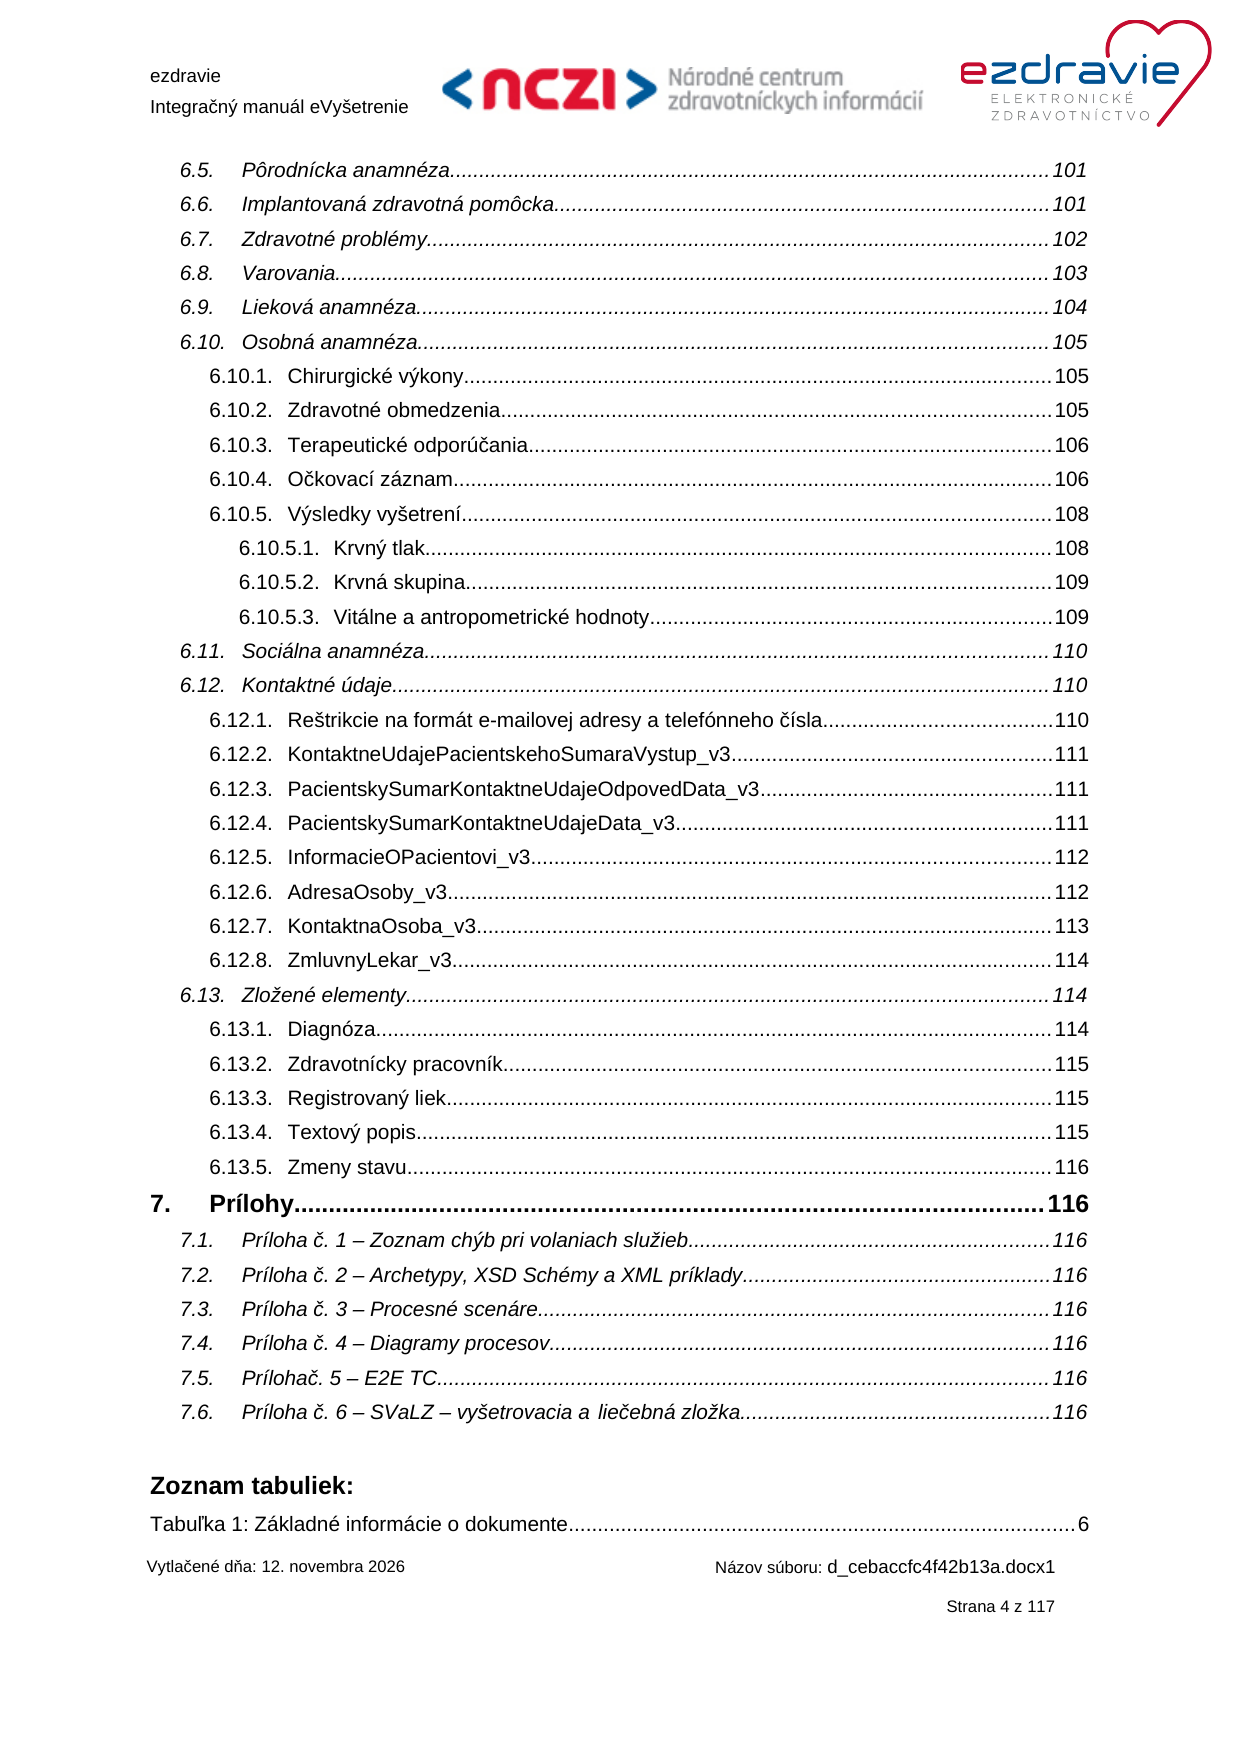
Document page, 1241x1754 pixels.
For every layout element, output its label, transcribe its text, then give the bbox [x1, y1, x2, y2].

text 7. Prílohy 116 [150, 1189, 1090, 1218]
text 6.7. Zdravotné problémy 102 [179, 226, 1090, 250]
text 6.10.5.3. Vitálne a antropometrické hodnoty 109 [239, 604, 1090, 628]
text 6.13.1. Diagnóza 114 [209, 1017, 1090, 1041]
text 6.10.4. Očkovací záznam 106 [209, 467, 1090, 491]
text 6.12.7. KontaktnaOsoba_v3 113 [209, 914, 1090, 938]
text 6.10.5.1. Krvný tlak 108 [239, 536, 1090, 560]
text 6.13.4. Textový popis 115 [209, 1120, 1090, 1144]
text 6.8. Varovania 103 [179, 261, 1090, 285]
text 7.3. Príloha č. 3 – Procesné scenáre 116 [179, 1297, 1090, 1321]
text 6.11. Sociálna anamnéza 110 [179, 639, 1090, 663]
text 6.10.5.2. Krvná skupina 109 [239, 570, 1090, 594]
text Tabuľka 1: Základné informácie o dokumente 6 [150, 1512, 1090, 1536]
text 6.10. Osobná anamnéza 105 [179, 329, 1090, 353]
text 7.5. Prílohač. 5 – E2E TC 116 [179, 1366, 1090, 1389]
text 6.12. Kontaktné údaje 110 [179, 673, 1090, 697]
text 6.12.6. AdresaOsoby_v3 112 [209, 879, 1090, 903]
text 6.13.3. Registrovaný liek 115 [209, 1086, 1090, 1110]
text 6.12.8. ZmluvnyLekar_v3 114 [209, 948, 1090, 972]
picture [442, 67, 924, 114]
text 6.12.5. InformacieOPacientovi_v3 112 [209, 845, 1090, 869]
text 7.6. Príloha č. 6 – SVaLZ – vyšetrovacia a liečebná zložka 116 [179, 1400, 1090, 1424]
text 6.6. Implantovaná zdravotná pomôcka 101 [179, 192, 1090, 216]
text 6.13.5. Zmeny stavu 116 [209, 1154, 1090, 1178]
text 6.12.4. PacientskySumarKontaktneUdajeData_v3 111 [209, 811, 1090, 835]
text 6.10.2. Zdravotné obmedzenia 105 [209, 398, 1090, 422]
picture [961, 20, 1212, 127]
text 6.12.2. KontaktneUdajePacientskehoSumaraVystup_v3 111 [209, 742, 1090, 766]
text 7.2. Príloha č. 2 – Archetypy, XSD Schémy a XML príklady 116 [179, 1262, 1090, 1286]
text 7.1. Príloha č. 1 – Zoznam chýb pri volaniach služieb 116 [179, 1228, 1090, 1252]
text 6.13. Zložené elementy 114 [179, 983, 1090, 1007]
text 6.10.3. Terapeutické odporúčania 106 [209, 433, 1090, 457]
text 6.9. Lieková anamnéza 104 [179, 295, 1090, 319]
text 6.10.1. Chirurgické výkony 105 [209, 364, 1090, 388]
text 7.4. Príloha č. 4 – Diagramy procesov 116 [179, 1331, 1090, 1355]
text 6.12.3. PacientskySumarKontaktneUdajeOdpovedData_v3 111 [209, 776, 1090, 800]
text Zoznam tabuliek: [150, 1471, 1090, 1499]
text 6.5. Pôrodnícka anamnéza 101 [179, 158, 1090, 182]
text 6.13.2. Zdravotnícky pracovník 115 [209, 1051, 1090, 1075]
text 6.10.5. Výsledky vyšetrení 108 [209, 501, 1090, 525]
text 6.12.1. Reštrikcie na formát e-mailovej adresy a telefónneho čísla 110 [209, 708, 1090, 732]
